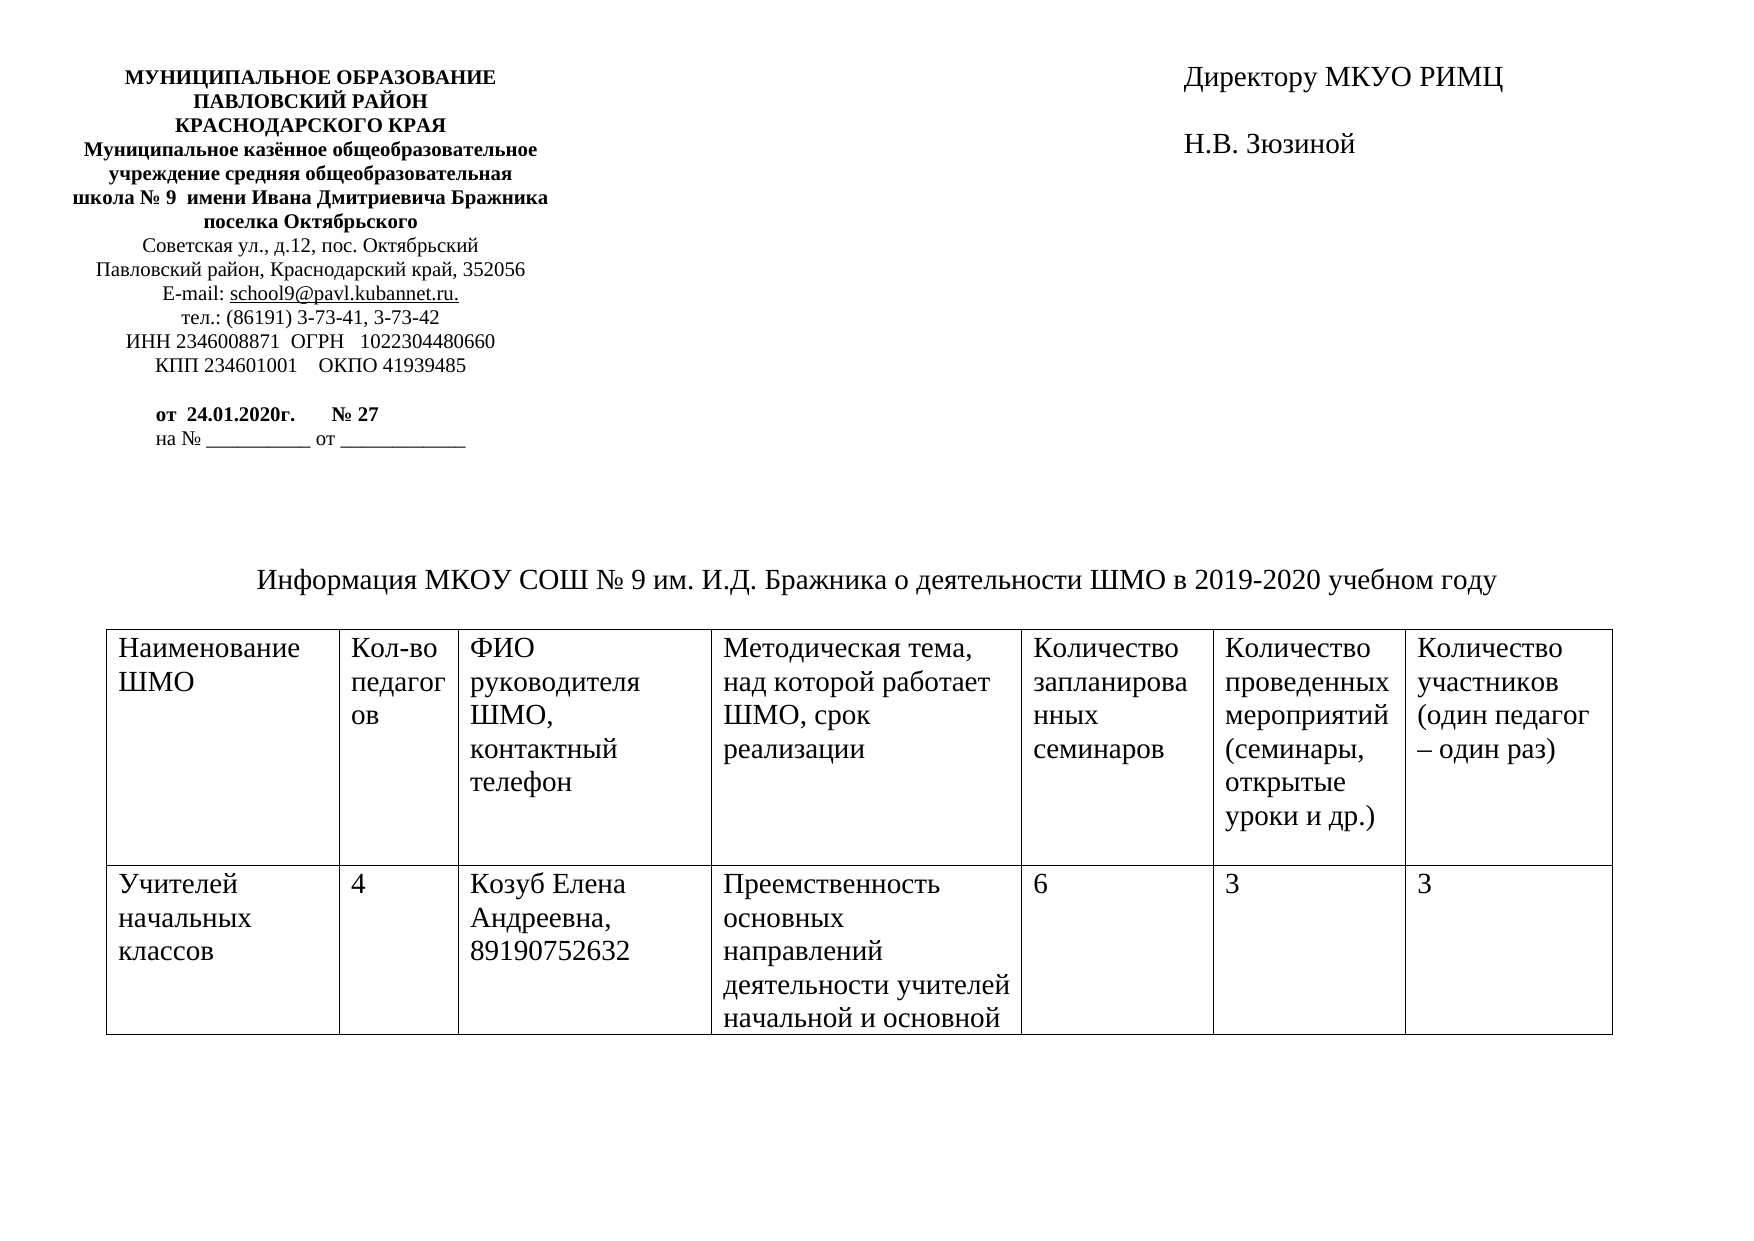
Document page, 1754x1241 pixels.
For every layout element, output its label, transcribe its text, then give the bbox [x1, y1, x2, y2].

table_header Количество запланированных семинаров [1022, 630, 1213, 865]
table_header Наименование ШМО [107, 630, 339, 865]
table_cell 3 [1406, 866, 1612, 1034]
text Информация МКОУ СОШ № 9 им. И.Д. Бражника о деятельности ШМО в 2019-2020 учебном году [118, 562, 1636, 596]
text Директору МКУО РИМЦ [560, 59, 1636, 93]
table_header МУНИЦИПАЛЬНОЕ ОБРАЗОВАНИЕ ПАВЛОВСКИЙ РАЙОН КРАСНОДАРСКОГО КРАЯ Муниципальное казённое общеобразовательное учреждение средняя общеобразовательная школа № 9 имени Ивана Дмитриевича Бражника поселка Октябрьского Советская ул., д.12, пос. Октябрьский Павловский район, Краснодарский край, 352056 E-mail: school9@pavl.kubannet.ru. тел.: (86191) 3-73-41, 3-73-42 ИНН 2346008871 ОГРН 1022304480660 КПП 234601001 ОКПО 41939485 от 24.01.2020г. № 27 на № __________ от ____________ [61, 41, 560, 474]
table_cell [107, 866, 339, 1034]
table_cell 3 [1214, 866, 1405, 1034]
text Н.В. Зюзиной [560, 126, 1636, 160]
table_cell 6 [1022, 866, 1213, 1034]
table_header Количество участников (один педагог – один раз) [1406, 630, 1612, 865]
table_header Кол-во педагогов [340, 630, 458, 865]
table_cell 4 [340, 866, 458, 1034]
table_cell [712, 866, 1021, 1034]
table_header Количество проведенных мероприятий (семинары, открытые уроки и др.) [1214, 630, 1405, 865]
table_header ФИО руководителя ШМО, контактный телефон [459, 630, 711, 865]
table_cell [459, 866, 711, 1034]
table_header Методическая тема, над которой работает ШМО, срок реализации [712, 630, 1021, 865]
